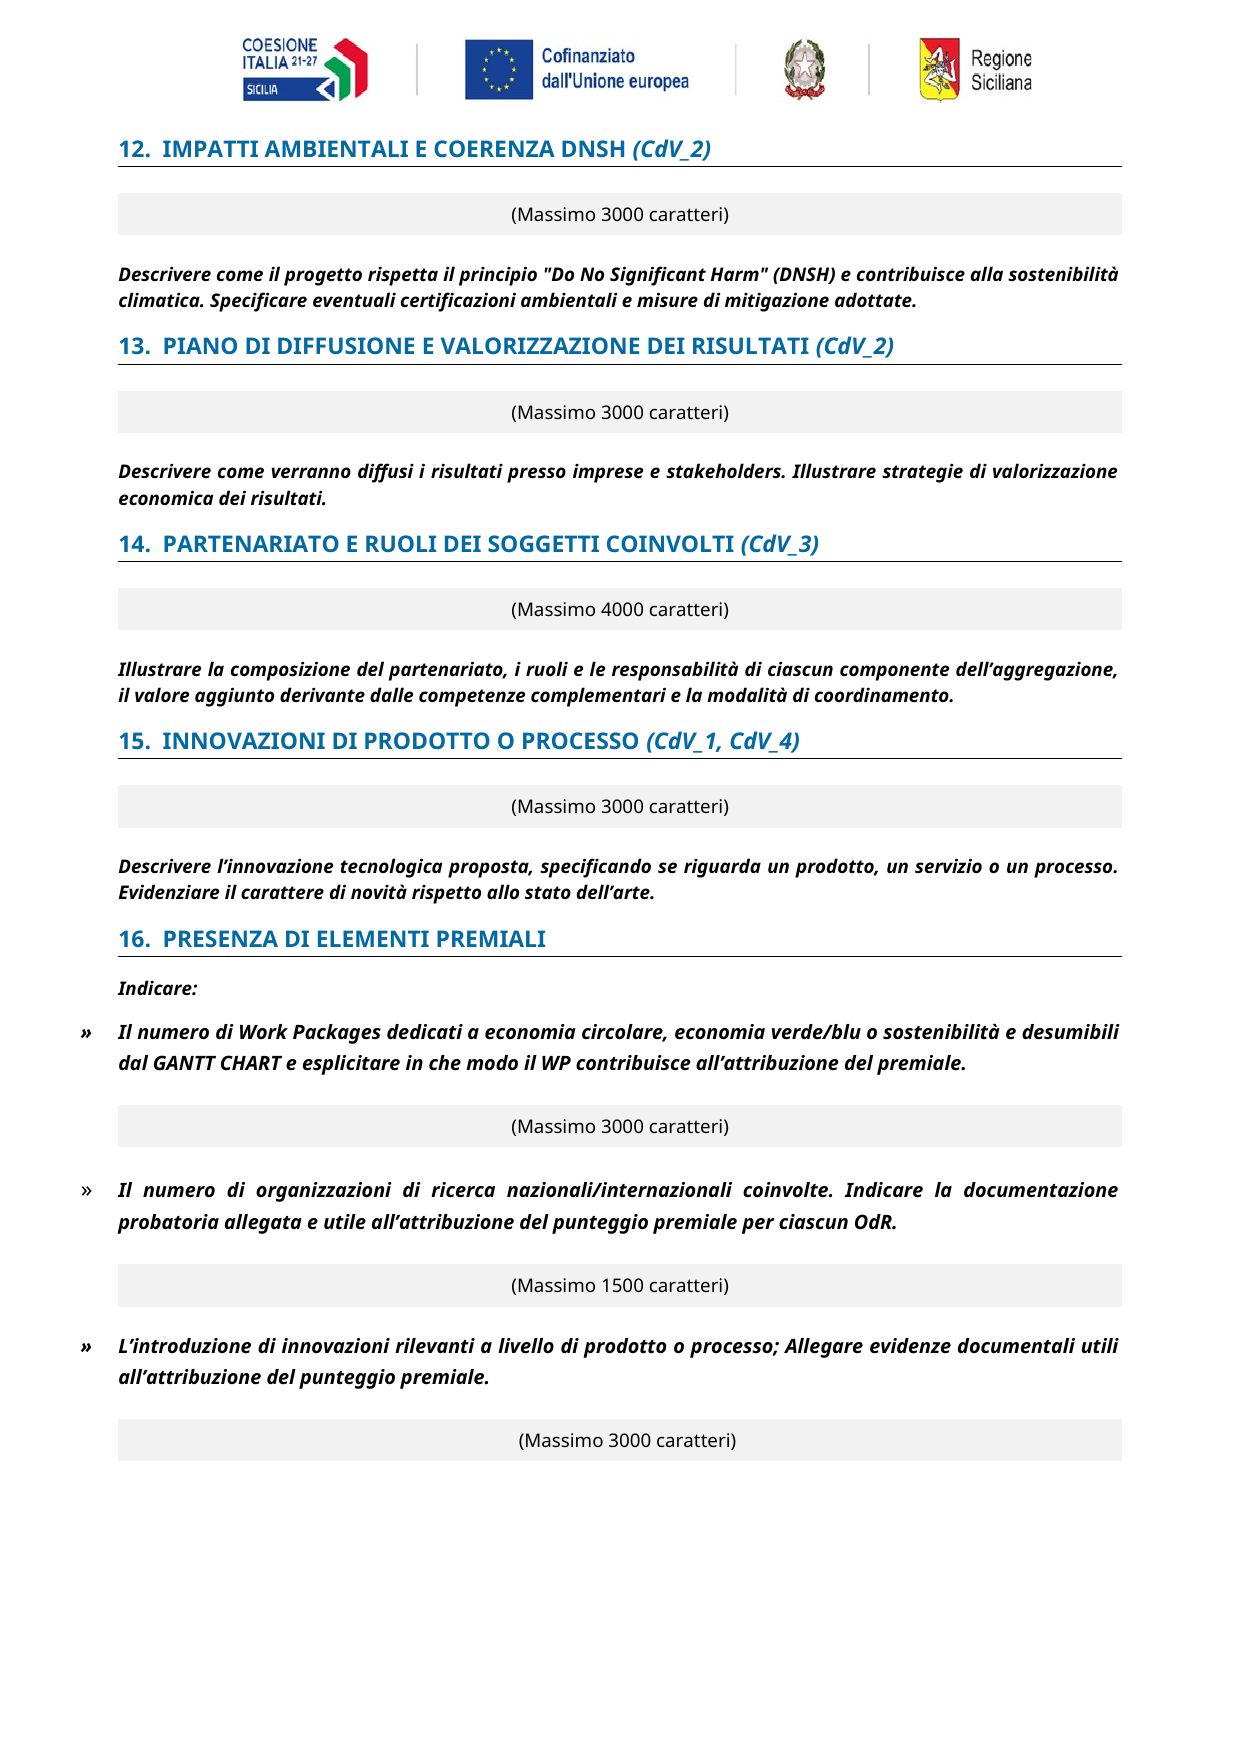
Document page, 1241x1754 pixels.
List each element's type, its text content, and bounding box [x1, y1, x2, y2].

text (Massimo 3000 caratteri) [118, 1112, 1122, 1141]
list PARTENARIATO E RUOLI DEI SOGGETTI COINVOLTI (CdV_3) [118, 528, 1122, 561]
text (Massimo 3000 caratteri) [118, 1425, 1122, 1455]
picture [242, 37, 1032, 103]
list IMPATTI AMBIENTALI E COERENZA DNSH (CdV_2) [118, 133, 1122, 166]
text (Massimo 4000 caratteri) [118, 594, 1122, 624]
text (Massimo 3000 caratteri) [118, 200, 1122, 229]
text (Massimo 3000 caratteri) [118, 792, 1122, 821]
text (Massimo 3000 caratteri) [118, 397, 1122, 427]
list Il numero di organizzazioni di ricerca nazionali/internazionali coinvolte. Indicare la documentazione probatoria allegata e utile all’attribuzione del punteggio premiale per ciascun OdR. [81, 1173, 1122, 1235]
text Descrivere come verranno diffusi i risultati presso imprese e stakeholders. Illustrare strategie di valorizzazione economica dei risultati. [118, 458, 1122, 510]
text Descrivere come il progetto rispetta il principio "Do No Significant Harm" (DNSH) e contribuisce alla sostenibilità climatica. Specificare eventuali certificazioni ambientali e misure di mitigazione adottate. [118, 261, 1122, 313]
text Illustrare la composizione del partenariato, i ruoli e le responsabilità di ciascun componente dell’aggregazione, il valore aggiunto derivante dalle competenze complementari e la modalità di coordinamento. [118, 656, 1122, 708]
text Descrivere l’innovazione tecnologica proposta, specificando se riguarda un prodotto, un servizio o un processo. Evidenziare il carattere di novità rispetto allo stato dell’arte. [118, 853, 1122, 905]
list L’introduzione di innovazioni rilevanti a livello di prodotto o processo; Allegare evidenze documentali utili all’attribuzione del punteggio premiale. [81, 1332, 1122, 1390]
list INNOVAZIONI DI PRODOTTO O PROCESSO (CdV_1, CdV_4) [118, 725, 1122, 758]
text Indicare: [118, 976, 1122, 1001]
list PRESENZA DI ELEMENTI PREMIALI [118, 922, 1122, 956]
list PIANO DI DIFFUSIONE E VALORIZZAZIONE DEI RISULTATI (CdV_2) [118, 330, 1122, 364]
list Il numero di Work Packages dedicati a economia circolare, economia verde/blu o sostenibilità e desumibili dal GANTT CHART e esplicitare in che modo il WP contribuisce all’attribuzione del premiale. [81, 1018, 1122, 1076]
text (Massimo 1500 caratteri) [118, 1271, 1122, 1300]
